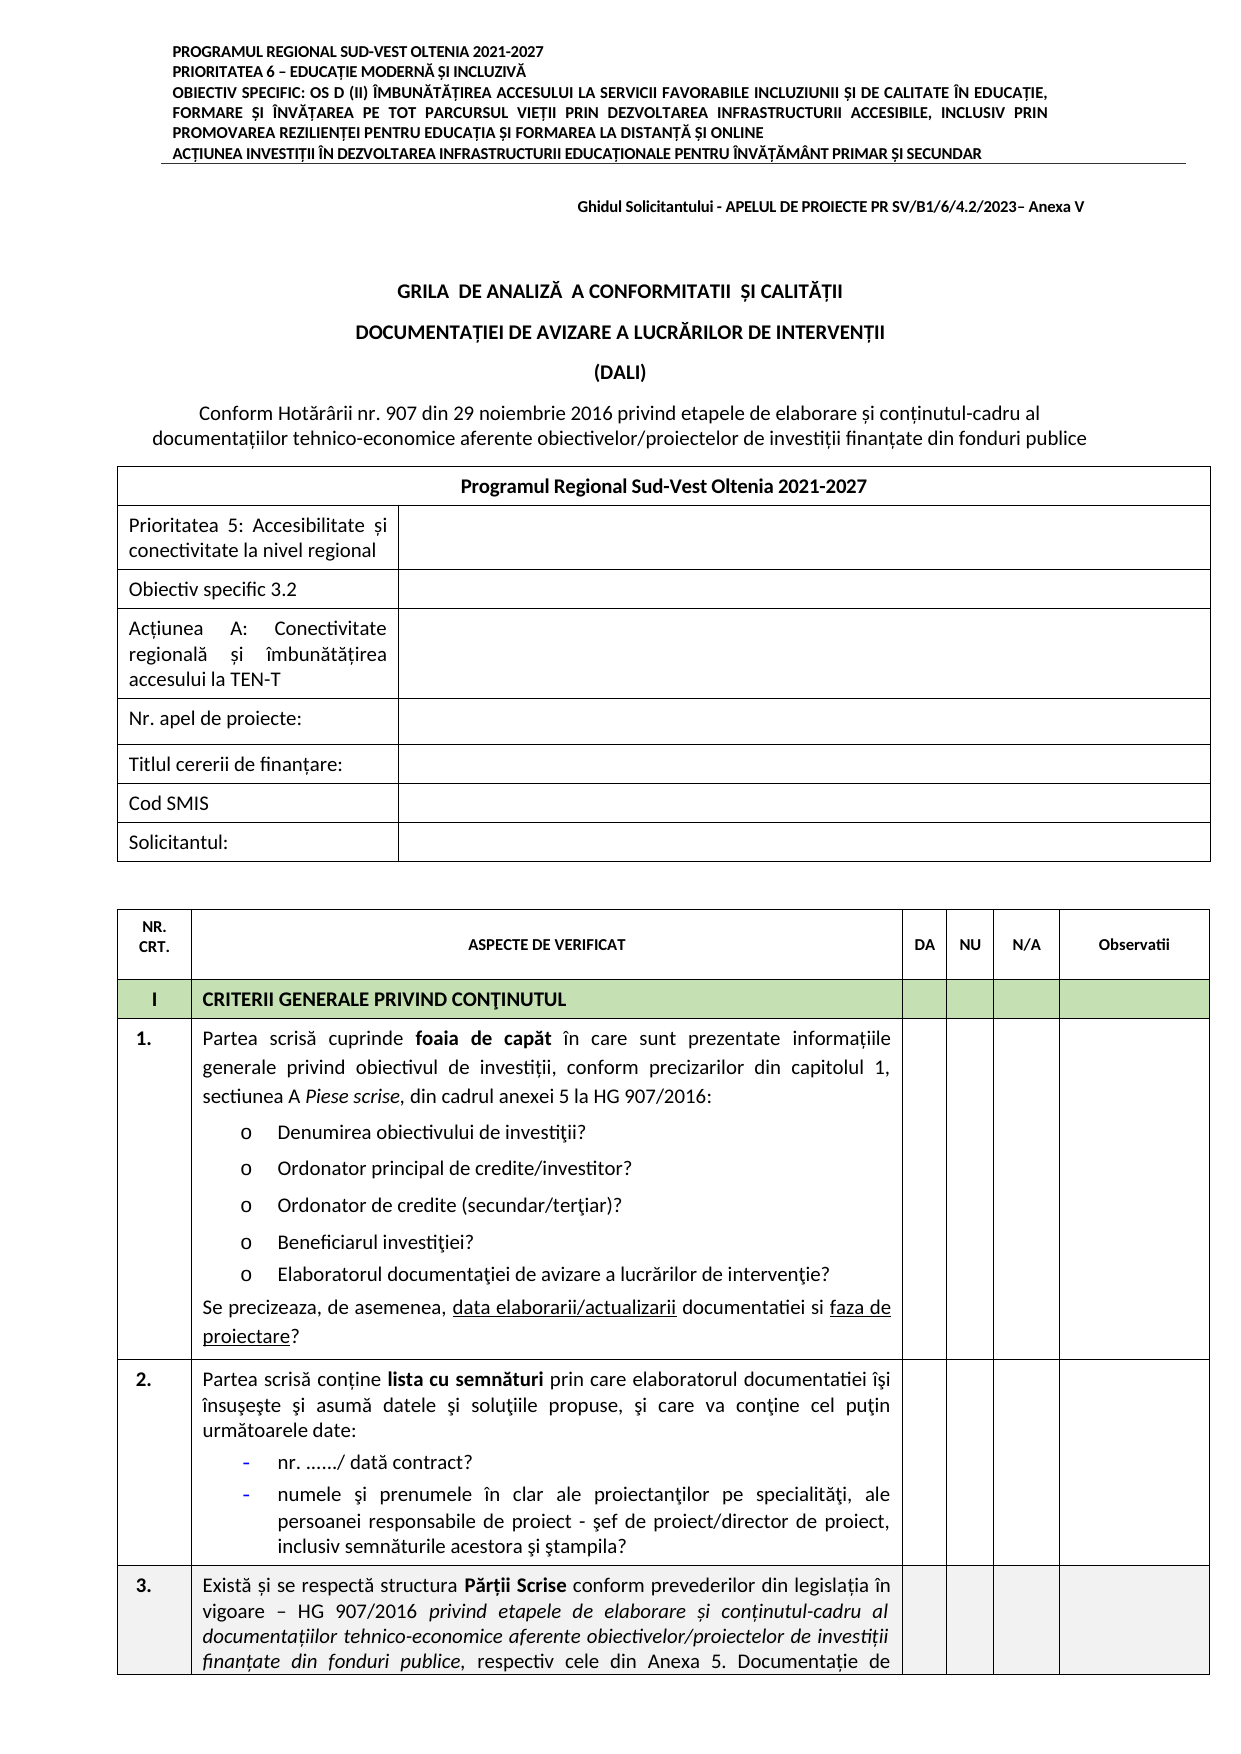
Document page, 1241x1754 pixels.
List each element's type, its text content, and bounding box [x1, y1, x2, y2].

table_cell CRITERII GENERALE PRIVIND CONŢINUTUL [192, 980, 902, 1018]
table_header ASPECTE DE VERIFICAT [192, 910, 902, 979]
table_cell [399, 609, 1210, 698]
text (DALI) [150, 359, 1090, 385]
table_header N/A [994, 910, 1059, 979]
table_cell [118, 1566, 191, 1674]
table_cell [903, 980, 946, 1018]
text Conform Hotărârii nr. 907 din 29 noiembrie 2016 privind etapele de elaborare şi conţinutul-cadru al documentaţiilor tehnico-economice aferente obiectivelor/proiectelor de investiţii finanţate din fonduri publice [150, 400, 1090, 451]
table_cell [118, 1360, 191, 1565]
table_cell Obiectiv specific 3.2 [118, 570, 398, 608]
table_cell [994, 1019, 1059, 1359]
table_cell Nr. apel de proiecte: [118, 699, 398, 744]
table_cell [399, 784, 1210, 822]
table_cell [1060, 1566, 1209, 1674]
table_cell [1060, 980, 1209, 1018]
text DOCUMENTAŢIEI DE AVIZARE A LUCRĂRILOR DE INTERVENŢII [150, 319, 1090, 344]
table_header NR. CRT. [118, 910, 191, 979]
table_cell [903, 1360, 946, 1565]
table_cell I [118, 980, 191, 1018]
table_cell [947, 1566, 993, 1674]
table_cell [903, 1566, 946, 1674]
table_cell [399, 506, 1210, 569]
table_cell [399, 823, 1210, 861]
table_cell [994, 980, 1059, 1018]
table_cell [192, 1566, 902, 1674]
table_header Programul Regional Sud-Vest Oltenia 2021-2027 [118, 467, 1210, 505]
table_cell Partea scrisă conține lista cu semnături prin care elaboratorul documentatiei îşi însuşeşte şi asumă datele şi soluţiile propuse, şi care va conţine cel puţin următoarele date: nr. ....../ dată contract? numele şi prenumele în clar ale proiectanţilor pe specialităţi, ale persoanei responsabile de proiect - şef de proiect/director de proiect, inclusiv semnăturile acestora şi ştampila? [192, 1360, 902, 1565]
table_cell Acţiunea A: Conectivitate regională și îmbunătățirea accesului la TEN-T [118, 609, 398, 698]
table_cell [994, 1566, 1059, 1674]
table_header DA [903, 910, 946, 979]
table_cell [947, 980, 993, 1018]
table_cell Cod SMIS [118, 784, 398, 822]
table_header Observatii [1060, 910, 1209, 979]
table_cell [947, 1019, 993, 1359]
table_cell [399, 745, 1210, 783]
table_cell [994, 1360, 1059, 1565]
table_cell Partea scrisă cuprinde foaia de capăt în care sunt prezentate informaţiile generale privind obiectivul de investiţii, conform precizarilor din capitolul 1, sectiunea A Piese scrise, din cadrul anexei 5 la HG 907/2016: Denumirea obiectivului de investiţii? Ordonator principal de credite/investitor? Ordonator de credite (secundar/terţiar)? Beneficiarul investiţiei? Elaboratorul documentaţiei de avizare a lucrărilor de intervenţie? Se precizeaza, de asemenea, data elaborarii/actualizarii documentatiei si faza de proiectare? [192, 1019, 902, 1359]
table_cell Prioritatea 5: Accesibilitate și conectivitate la nivel regional [118, 506, 398, 569]
table_cell [947, 1360, 993, 1565]
text GRILA DE ANALIZĂ A CONFORMITATII ȘI CALITĂȚII [150, 279, 1090, 304]
table_cell [1060, 1360, 1209, 1565]
table_cell Solicitantul: [118, 823, 398, 861]
table_cell [399, 699, 1210, 744]
table_cell [118, 1019, 191, 1359]
table_cell Titlul cererii de finanţare: [118, 745, 398, 783]
table_header NU [947, 910, 993, 979]
table_cell [903, 1019, 946, 1359]
table_cell [399, 570, 1210, 608]
table_cell [1060, 1019, 1209, 1359]
